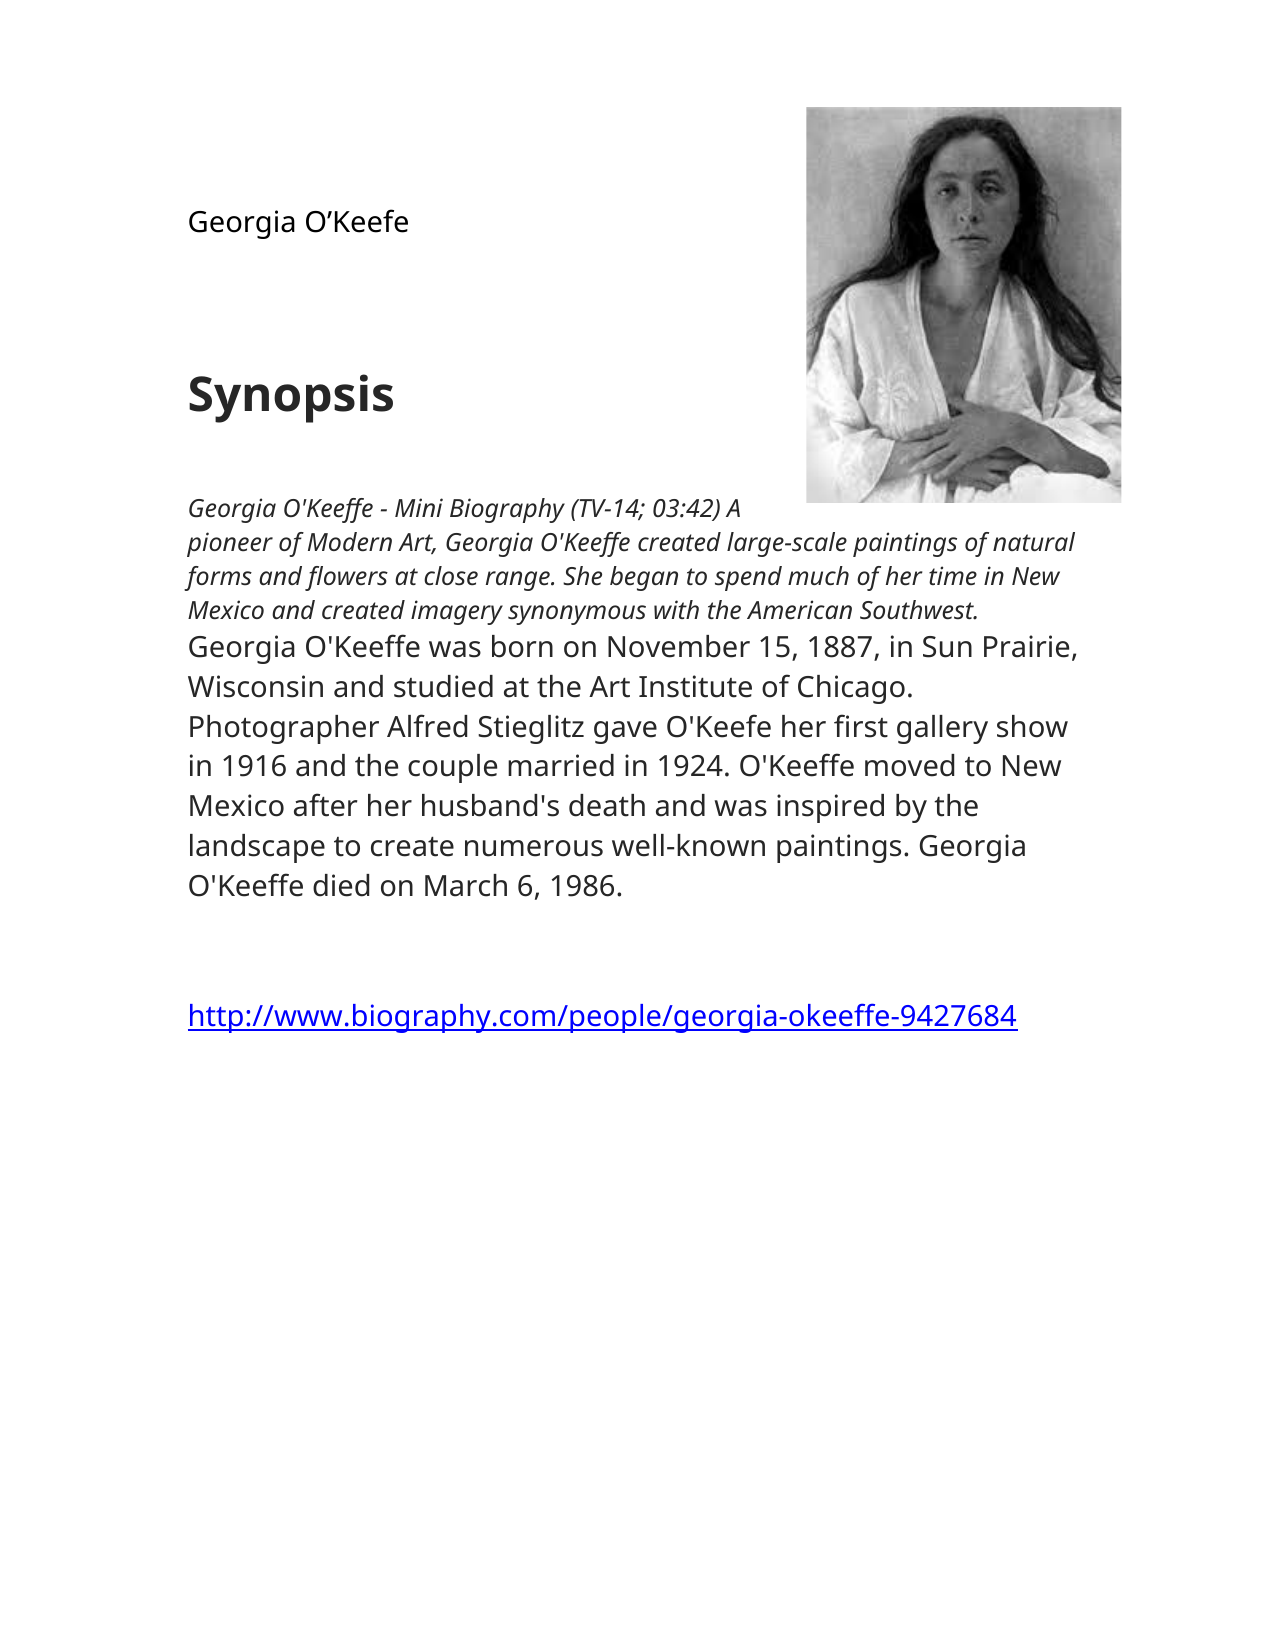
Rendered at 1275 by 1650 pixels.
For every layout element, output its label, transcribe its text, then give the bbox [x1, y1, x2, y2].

text Synopsis [187, 360, 806, 425]
text Georgia O’Keefe [187, 201, 806, 241]
text Georgia O'Keeffe was born on November 15, 1887, in Sun Prairie, Wisconsin and studied at the Art Institute of Chicago. Photographer Alfred Stieglitz gave O'Keefe her first gallery show in 1916 and the couple married in 1924. O'Keeffe moved to New Mexico after her husband's death and was inspired by the landscape to create numerous well-known paintings. Georgia O'Keeffe died on March 6, 1986. [187, 627, 1087, 904]
text Georgia O'Keeffe - Mini Biography (TV-14; 03:42) A pioneer of Modern Art, Georgia O'Keeffe created large-scale paintings of natural forms and flowers at close range. She began to spend much of her time in New Mexico and created imagery synonymous with the American Southwest. [187, 490, 1087, 627]
picture [806, 107, 1122, 503]
text http://www.biography.com/people/georgia-okeeffe-9427684 [187, 995, 1087, 1035]
